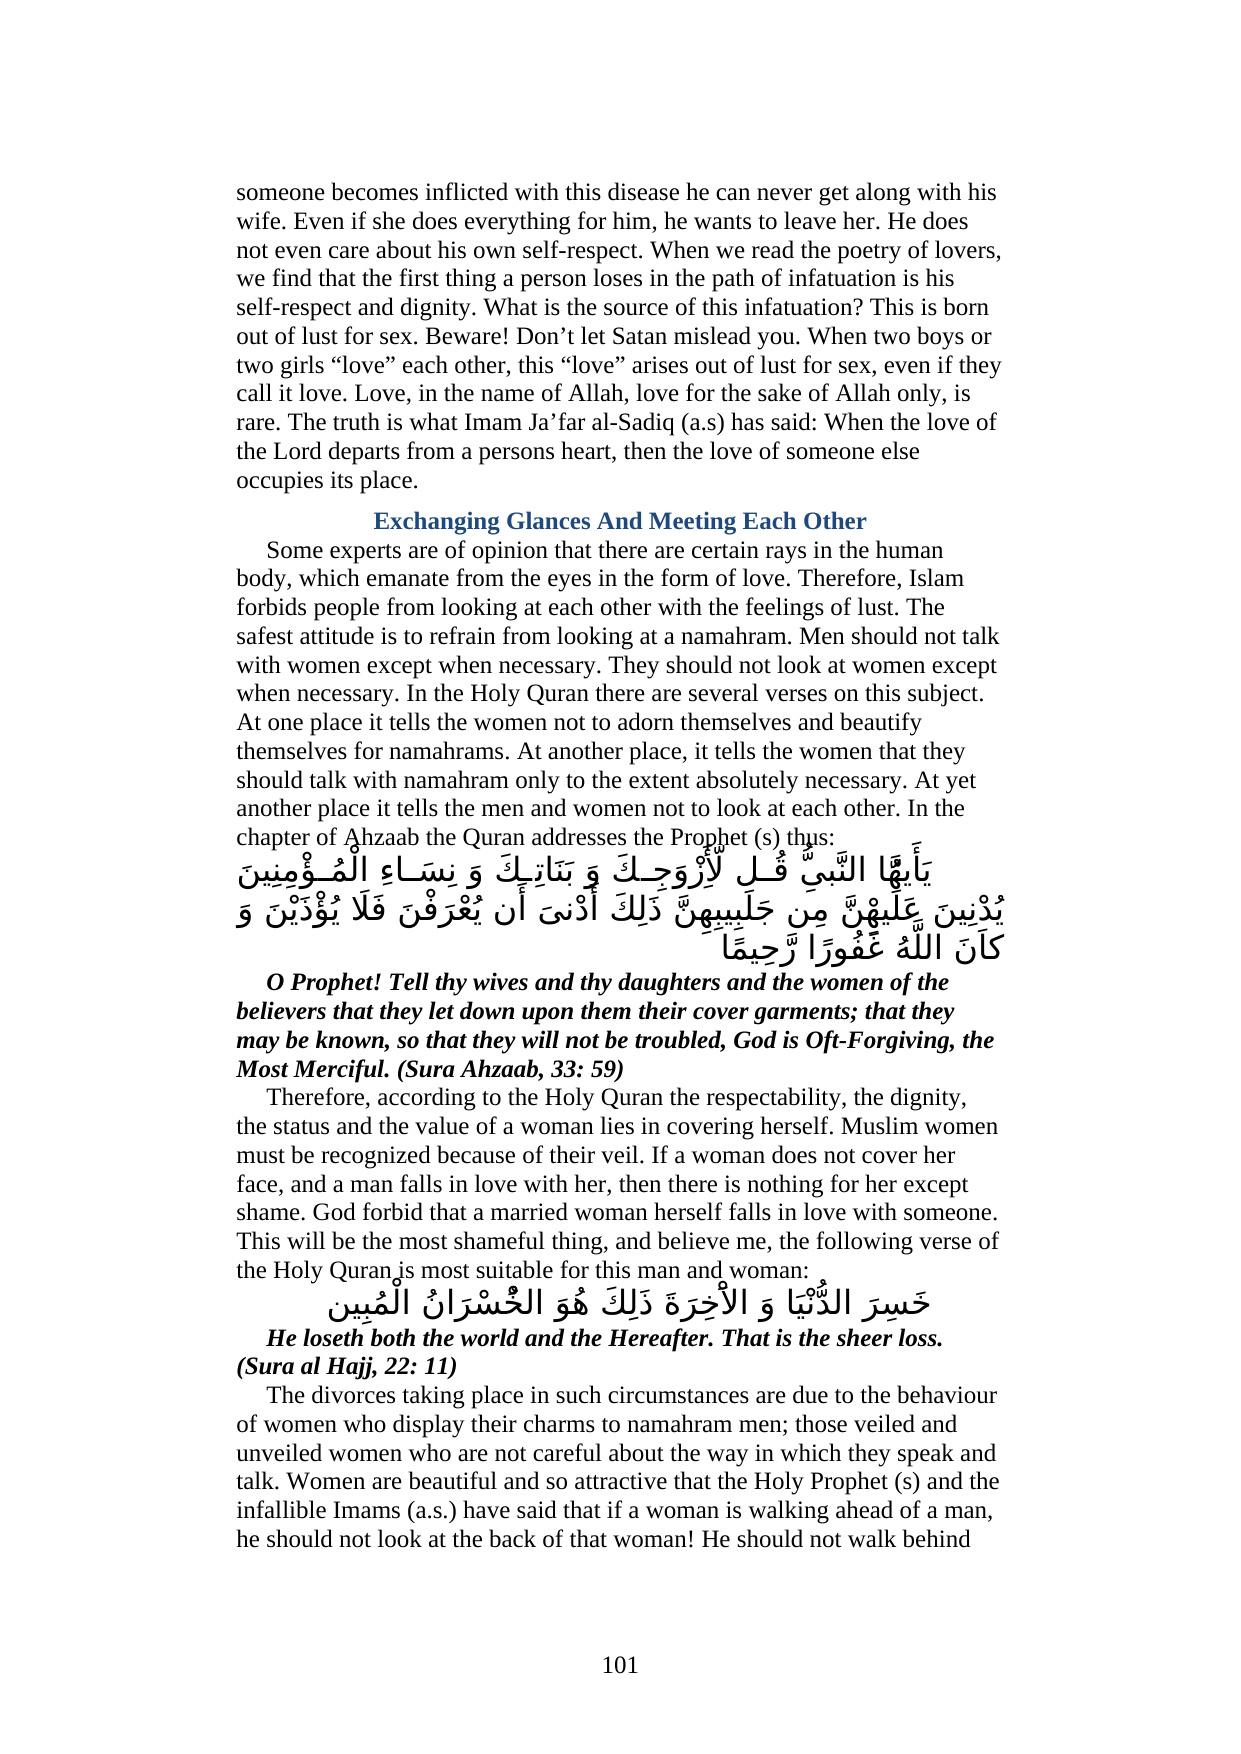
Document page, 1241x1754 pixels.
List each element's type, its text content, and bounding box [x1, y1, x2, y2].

text Some experts are of opinion that there are certain rays in the human body, which emanate from the eyes in the form of love. Therefore, Islam forbids people from looking at each other with the feelings of lust. The safest attitude is to refrain from looking at a namahram. Men should not talk with women except when necessary. They should not look at women except when necessary. In the Holy Quran there are several verses on this subject. At one place it tells the women not to adorn themselves and beautify themselves for namahrams. At another place, it tells the women that they should talk with namahram only to the extent absolutely necessary. At yet another place it tells the men and women not to look at each other. In the chapter of Ahzaab the Quran addresses the Prophet (s) thus: [236, 535, 1004, 851]
text He loseth both the world and the Hereafter. That is the sheer loss. (Sura al Hajj, 22: 11) [236, 1323, 1004, 1380]
text يَأَيهَُّا النَّبىِ‏ُّ قُل لّأَِزْوَجِكَ وَ بَنَاتِكَ وَ نِسَاءِ الْمُؤْمِنِينَ يُدْنِينَ عَلَيهِْنَّ مِن جَلَبِيبِهِنَّ ذَلِكَ أَدْنىَ أَن يُعْرَفْنَ فَلَا يُؤْذَيْنَ وَ كاَنَ اللَّهُ غَفُورًا رَّحِيمًا [236, 851, 1004, 967]
text Therefore, according to the Holy Quran the respectability, the dignity, the status and the value of a woman lies in covering herself. Muslim women must be recognized because of their veil. If a woman does not cover her face, and a man falls in love with her, then there is nothing for her except shame. God forbid that a married woman herself falls in love with someone. This will be the most shameful thing, and believe me, the following verse of the Holy Quran is most suitable for this man and woman: [236, 1082, 1004, 1284]
subtitle Exchanging Glances And Meeting Each Other [236, 506, 1004, 535]
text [236, 1380, 1004, 1553]
text O Prophet! Tell thy wives and thy daughters and the women of the believers that they let down upon them their cover garments; that they may be known, so that they will not be troubled, God is Oft-Forgiving, the Most Merciful. (Sura Ahzaab, 33: 59) [236, 967, 1004, 1082]
text خَسِرَ الدُّنْيَا وَ الاَْخِرَةَ ذَلِكَ هُوَ الخُْسْرَانُ الْمُبِين [236, 1284, 1004, 1323]
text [236, 177, 1004, 493]
